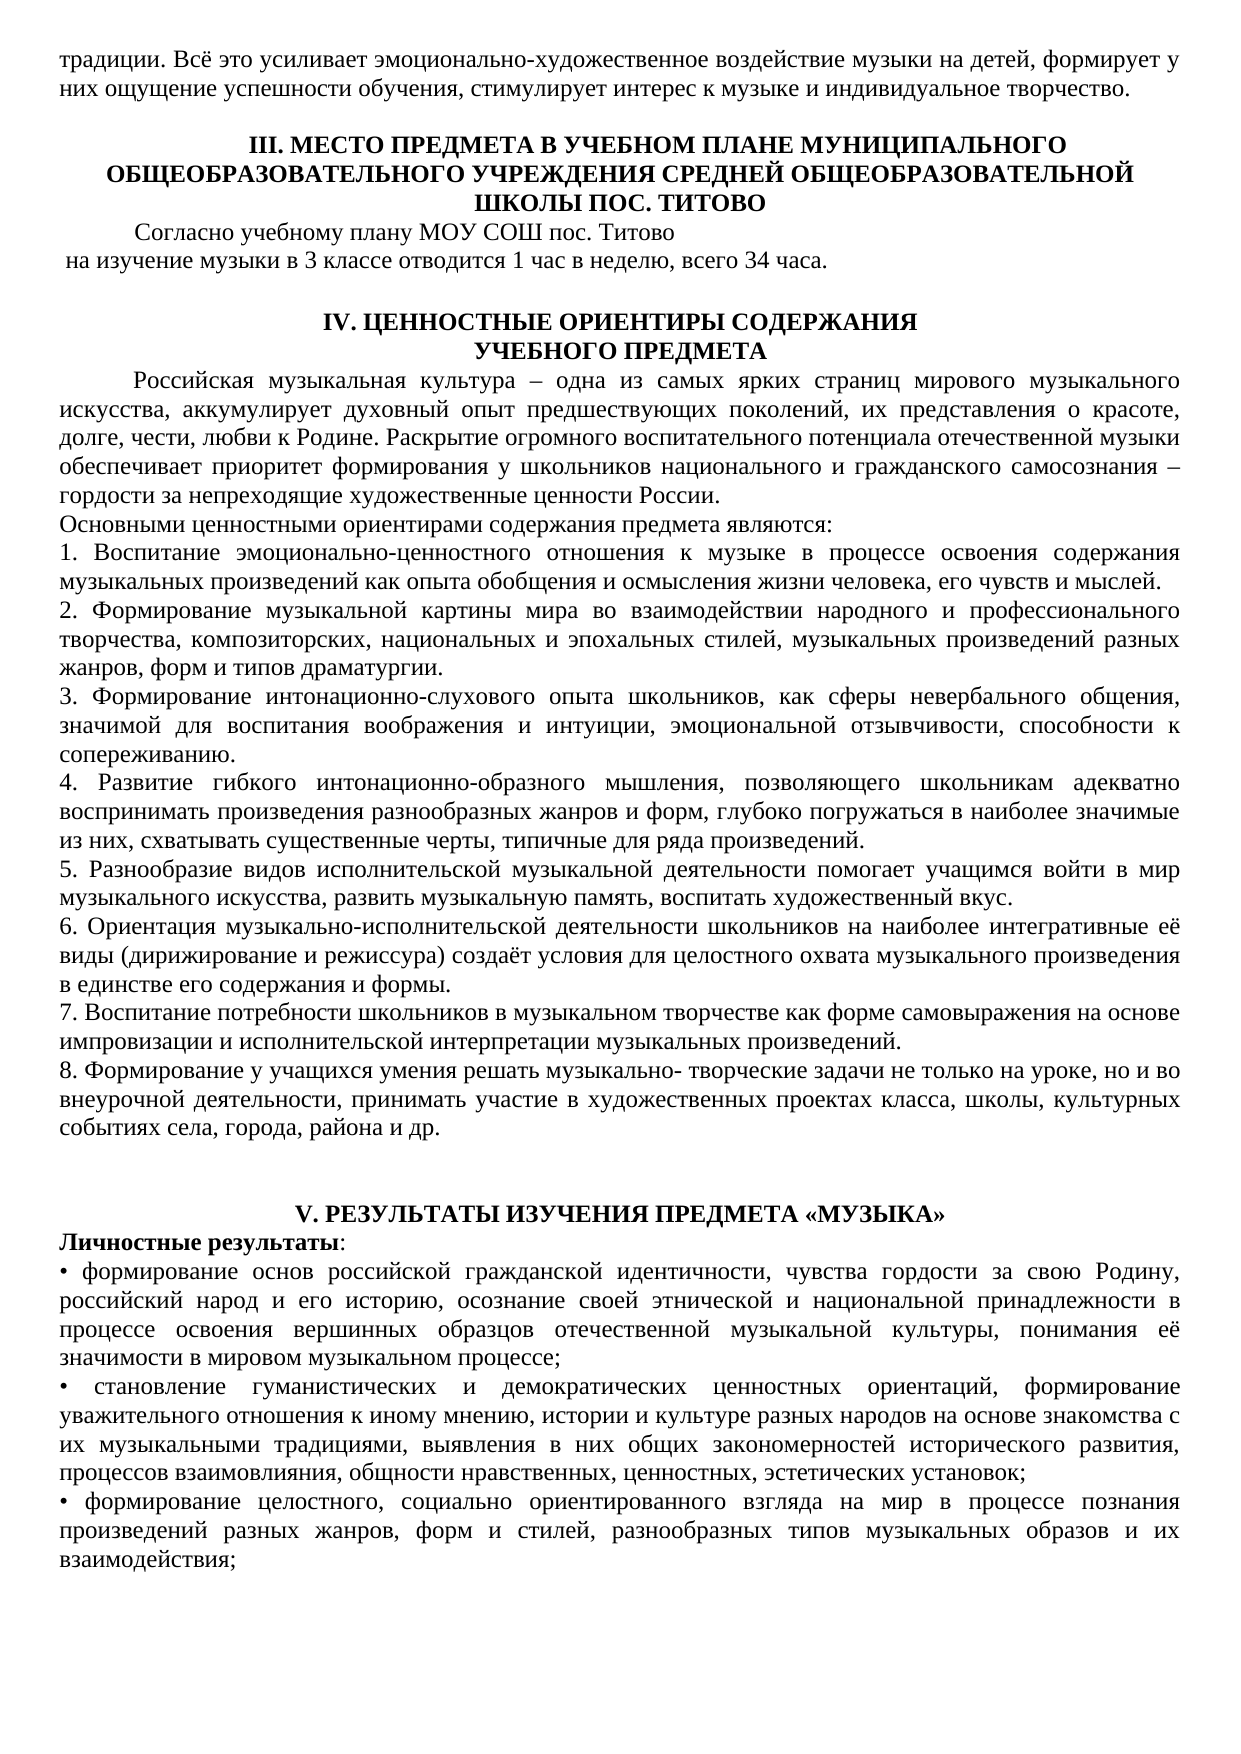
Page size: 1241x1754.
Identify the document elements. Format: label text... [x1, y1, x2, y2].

text • формирование основ российской гражданской идентичности, чувства гордости за свою Родину, российский народ и его историю, осознание своей этнической и национальной принадлежности в процессе освоения вершинных образцов отечественной музыкальной культуры, понимания её значимости в мировом музыкальном процессе; [59, 1256, 1181, 1371]
text • становление гуманистических и демократических ценностных ориентаций, формирование уважительного отношения к иному мнению, истории и культуре разных народов на основе знакомства с их музыкальными традициями, выявления в них общих закономерностей исторического развития, процессов взаимовлияния, общности нравственных, ценностных, эстетических установок; [59, 1371, 1181, 1486]
text 1. Воспитание эмоционально-ценностного отношения к музыке в процессе освоения содержания музыкальных произведений как опыта обобщения и осмысления жизни человека, его чувств и мыслей. [59, 537, 1181, 595]
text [59, 44, 1181, 102]
text 3. Формирование интонационно-слухового опыта школьников, как сферы невербального общения, значимой для воспитания воображения и интуиции, эмоциональной отзывчивости, способности к сопереживанию. [59, 681, 1181, 767]
text 5. Разнообразие видов исполнительской музыкальной деятельности помогает учащимся войти в мир музыкального искусства, развить музыкальную память, воспитать художественный вкус. [59, 854, 1181, 911]
text III. МЕСТО ПРЕДМЕТА В УЧЕБНОМ ПЛАНЕ МУНИЦИПАЛЬНОГО ОБЩЕОБРАЗОВАТЕЛЬНОГО УЧРЕЖДЕНИЯ СРЕДНЕЙ ОБЩЕОБРАЗОВАТЕЛЬНОЙ ШКОЛЫ ПОС. ТИТОВО [59, 131, 1181, 217]
text • формирование целостного, социально ориентированного взгляда на мир в процессе познания произведений разных жанров, форм и стилей, разнообразных типов музыкальных образов и их взаимодействия; [59, 1486, 1181, 1572]
text Российская музыкальная культура – одна из самых ярких страниц мирового музыкального искусства, аккумулирует духовный опыт предшествующих поколений, их представления о красоте, долге, чести, любви к Родине. Раскрытие огромного воспитательного потенциала отечественной музыки обеспечивает приоритет формирования у школьников национального и гражданского самосознания – гордости за непреходящие художественные ценности России. [59, 365, 1181, 509]
text 6. Ориентация музыкально-исполнительской деятельности школьников на наиболее интегративные её виды (дирижирование и режиссура) создаёт условия для целостного охвата музыкального произведения в единстве его содержания и формы. [59, 911, 1181, 997]
text V. РЕЗУЛЬТАТЫ ИЗУЧЕНИЯ ПРЕДМЕТА «МУЗЫКА» [59, 1199, 1181, 1227]
text Согласно учебному плану МОУ СОШ пос. Титово [59, 217, 1181, 246]
text Основными ценностными ориентирами содержания предмета являются: [59, 509, 1181, 537]
text 7. Воспитание потребности школьников в музыкальном творчестве как форме самовыражения на основе импровизации и исполнительской интерпретации музыкальных произведений. [59, 997, 1181, 1055]
text IV. ЦЕННОСТНЫЕ ОРИЕНТИРЫ СОДЕРЖАНИЯ [59, 307, 1181, 336]
text УЧЕБНОГО ПРЕДМЕТА [59, 336, 1181, 365]
text на изучение музыки в 3 классе отводится 1 час в неделю, всего 34 часа. [59, 246, 1181, 274]
text Личностные результаты: [59, 1227, 1181, 1256]
text 8. Формирование у учащихся умения решать музыкально- творческие задачи не только на уроке, но и во внеурочной деятельности, принимать участие в художественных проектах класса, школы, культурных событиях села, города, района и др. [59, 1055, 1181, 1141]
text 4. Развитие гибкого интонационно-образного мышления, позволяющего школьникам адекватно воспринимать произведения разнообразных жанров и форм, глубоко погружаться в наиболее значимые из них, схватывать существенные черты, типичные для ряда произведений. [59, 767, 1181, 854]
text 2. Формирование музыкальной картины мира во взаимодействии народного и профессионального творчества, композиторских, национальных и эпохальных стилей, музыкальных произведений разных жанров, форм и типов драматургии. [59, 595, 1181, 681]
